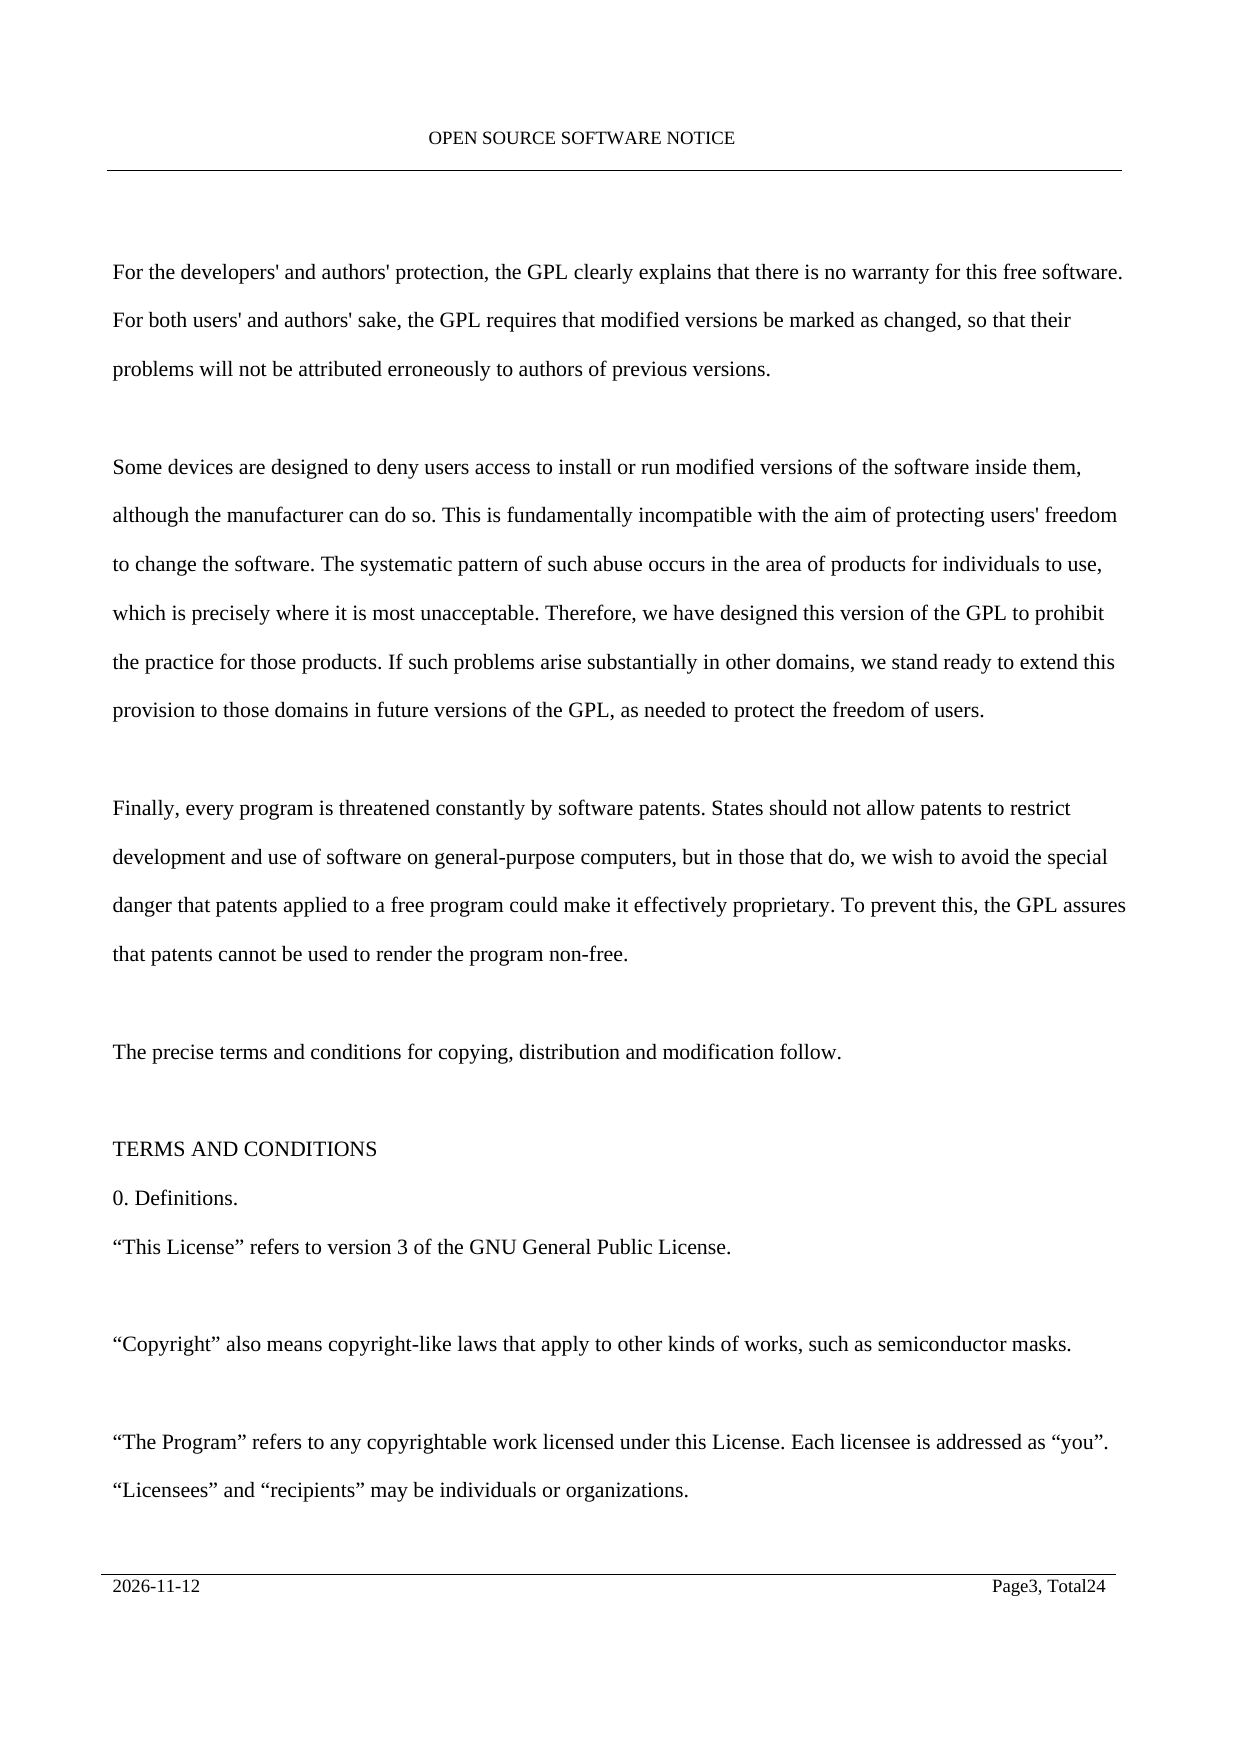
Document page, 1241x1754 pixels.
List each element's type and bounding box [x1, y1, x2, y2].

text [112, 206, 1128, 1506]
